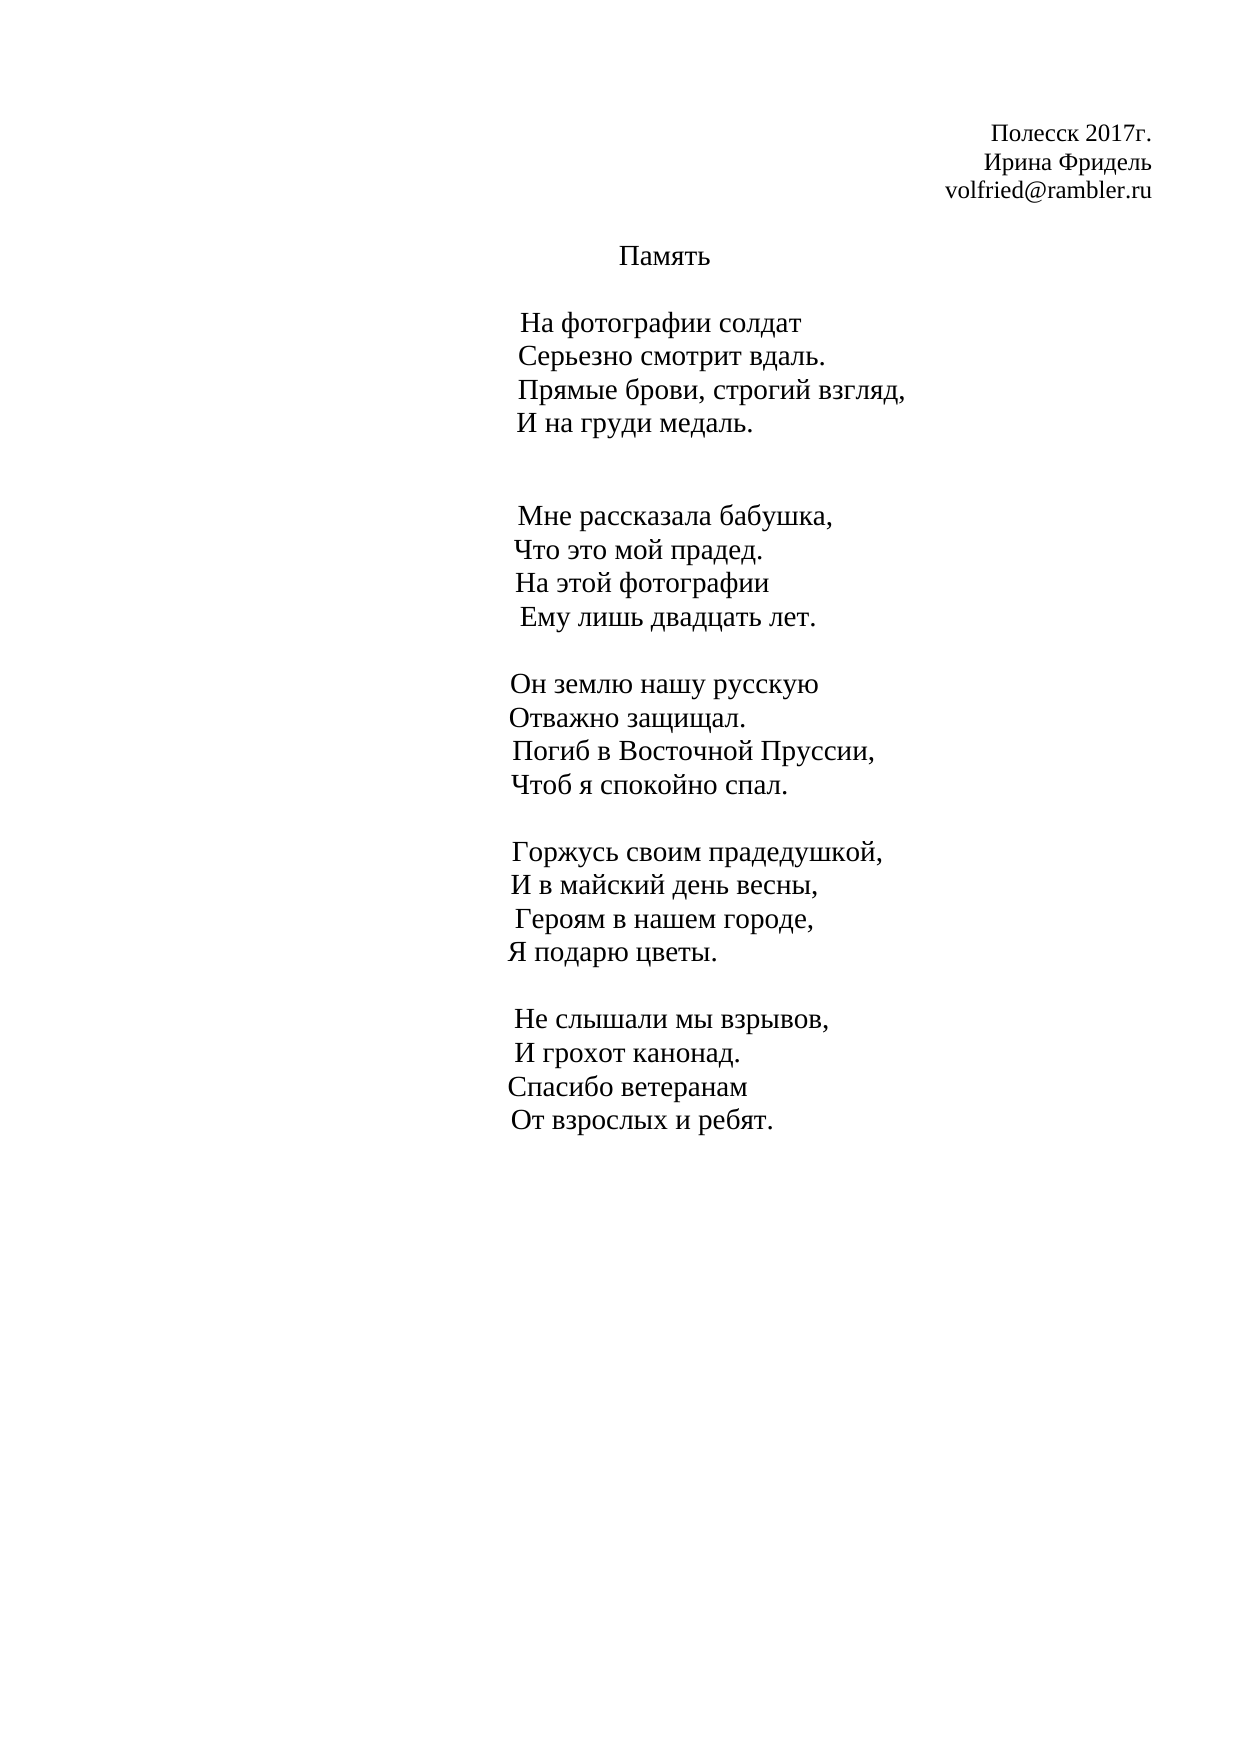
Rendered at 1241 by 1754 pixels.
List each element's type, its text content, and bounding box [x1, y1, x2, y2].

text Горжусь своим прадедушкой, [177, 834, 1152, 867]
text Погиб в Восточной Пруссии, [177, 733, 1152, 767]
text Героям в нашем городе, [177, 901, 1152, 934]
text Прямые брови, строгий взгляд, И на груди медаль. [118, 372, 1152, 439]
text Мне рассказала бабушка, [177, 498, 1152, 532]
text Полесск 2017г. [177, 118, 1152, 147]
text Он землю нашу русскую [162, 666, 1152, 700]
text Что это мой прадед. [118, 532, 1152, 566]
text Отважно защищал. [103, 700, 1152, 733]
text От взрослых и ребят. [103, 1102, 1152, 1136]
text Чтоб я спокойно спал. [118, 767, 1152, 800]
text Ирина Фридель [177, 147, 1152, 176]
text Спасибо ветеранам [103, 1069, 1152, 1102]
text Ему лишь двадцать лет. [177, 599, 1152, 633]
text Я подарю цветы. [74, 934, 1152, 968]
text Серьезно смотрит вдаль. [177, 338, 1152, 372]
text И грохот канонад. [103, 1035, 1152, 1069]
text На этой фотографии [133, 566, 1152, 599]
text volfried@rambler.ru [177, 176, 1152, 204]
text И в майский день весны, [177, 867, 1152, 901]
text Память [177, 238, 1152, 271]
text Не слышали мы взрывов, [177, 1002, 1152, 1035]
text На фотографии солдат [148, 305, 1152, 338]
